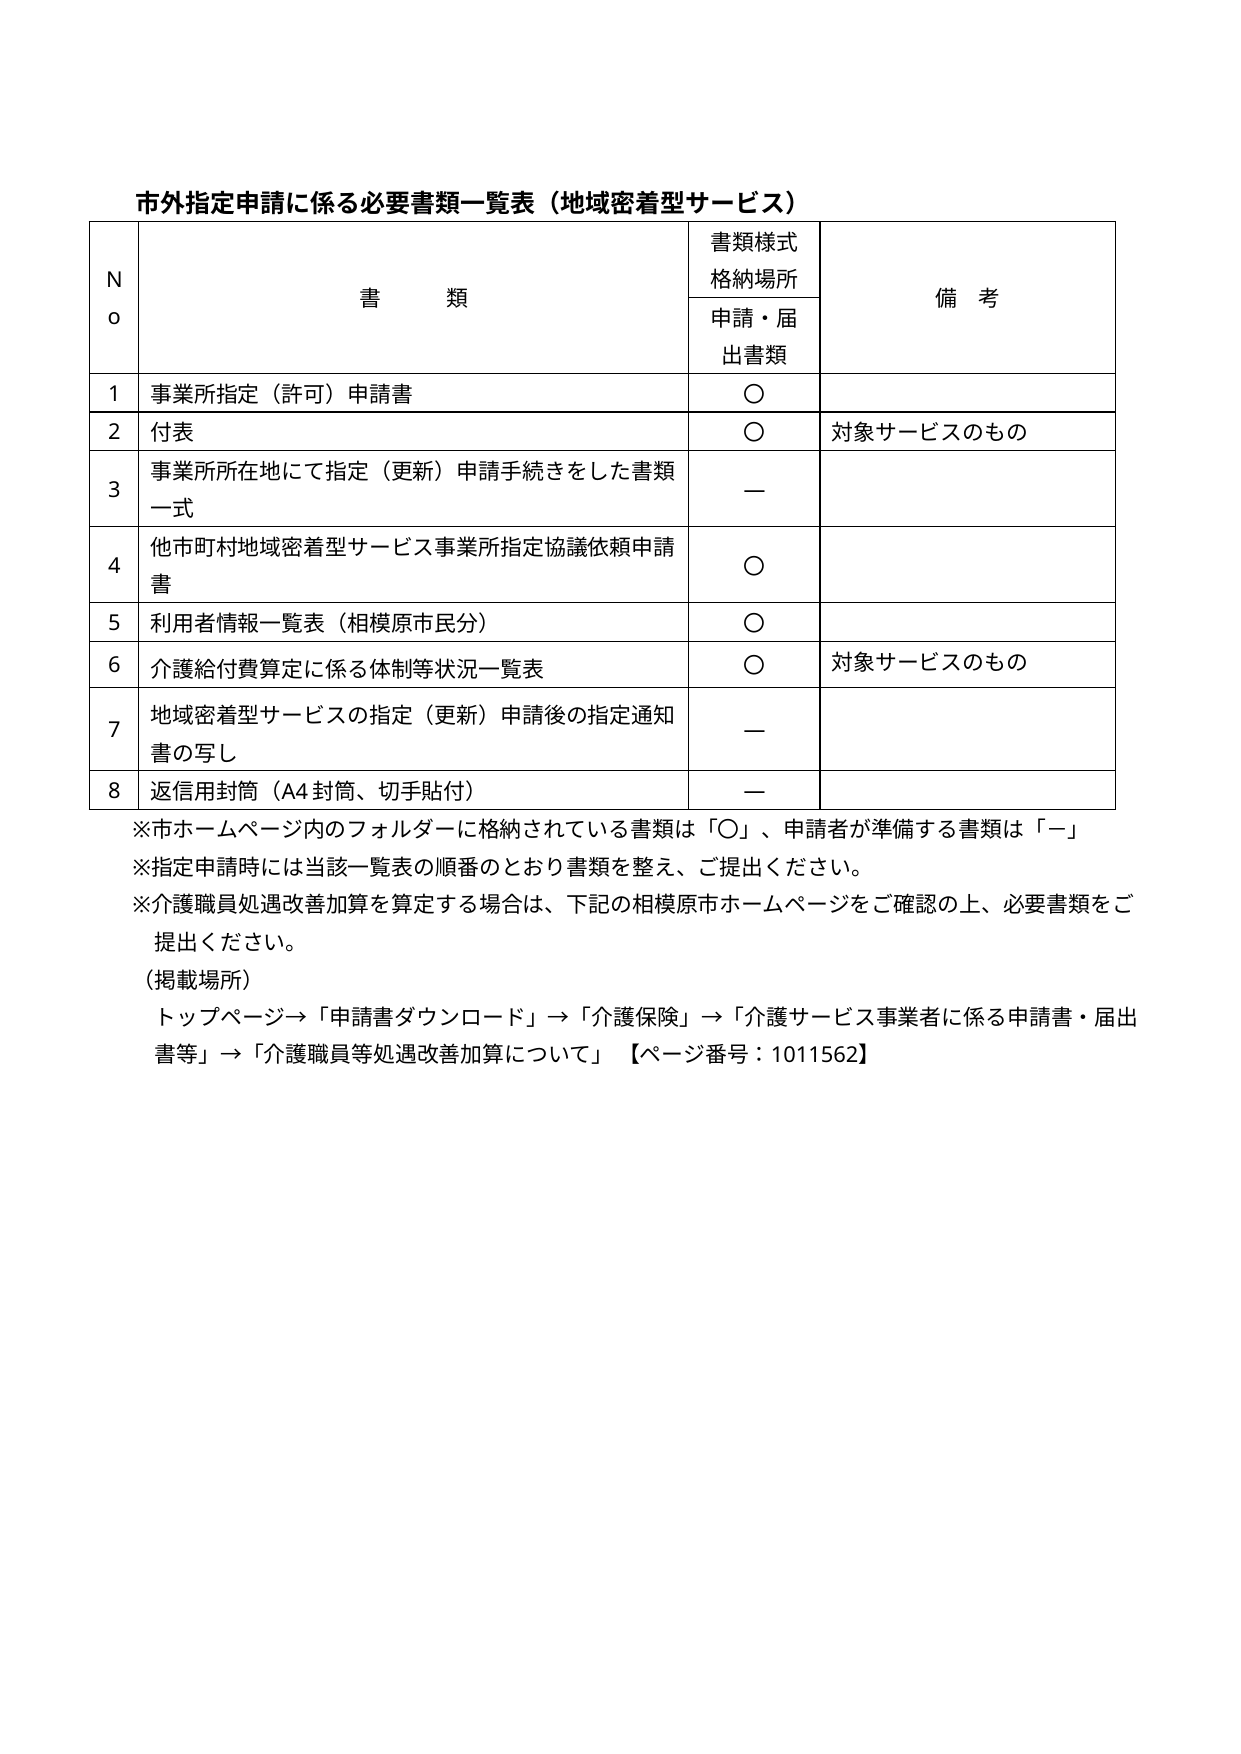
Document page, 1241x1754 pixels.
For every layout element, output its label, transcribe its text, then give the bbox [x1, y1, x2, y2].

table_cell 申請・届出書類 [689, 298, 819, 373]
table_cell 3 [90, 451, 138, 526]
table_cell 返信用封筒（A4封筒、切手貼付） [139, 771, 688, 809]
table_cell 〇 [689, 527, 819, 602]
text トップページ→「申請書ダウンロード」→「介護保険」→「介護サービス事業者に係る申請書・届出書等」→「介護職員等処遇改善加算について」 【ページ番号：1011562】 [154, 997, 1152, 1072]
table_cell 〇 [689, 374, 819, 411]
table_header 備 考 [821, 222, 1115, 373]
table_cell 2 [90, 413, 138, 450]
table_cell 6 [90, 642, 138, 687]
table_cell 事業所所在地にて指定（更新）申請手続きをした書類一式 [139, 451, 688, 526]
table_cell 地域密着型サービスの指定（更新）申請後の指定通知書の写し [139, 688, 688, 770]
table_cell ― [689, 451, 819, 526]
text ※市ホームページ内のフォルダーに格納されている書類は「〇」、申請者が準備する書類は「－」 [111, 810, 1152, 847]
table_cell [821, 451, 1115, 526]
table_cell [821, 527, 1115, 602]
table_cell [821, 603, 1115, 641]
table_cell [821, 374, 1115, 411]
table_cell 5 [90, 603, 138, 641]
table_header 書 類 [139, 222, 688, 373]
table_header No [90, 222, 138, 373]
table_cell 対象サービスのもの [821, 413, 1115, 450]
table_cell 〇 [689, 413, 819, 450]
table_cell 8 [90, 771, 138, 809]
table_cell 4 [90, 527, 138, 602]
text 市外指定申請に係る必要書類一覧表（地域密着型サービス） [111, 183, 1152, 221]
table_cell 〇 [689, 603, 819, 641]
table_cell 介護給付費算定に係る体制等状況一覧表 [139, 642, 688, 687]
table_header 書類様式格納場所 [689, 222, 819, 297]
table_cell 他市町村地域密着型サービス事業所指定協議依頼申請書 [139, 527, 688, 602]
table_cell 利用者情報一覧表（相模原市民分） [139, 603, 688, 641]
text ※指定申請時には当該一覧表の順番のとおり書類を整え、ご提出ください。 [111, 847, 1152, 885]
table_cell ― [689, 688, 819, 770]
table_cell [821, 771, 1115, 809]
table_cell 1 [90, 374, 138, 411]
table_cell ― [689, 771, 819, 809]
text ※介護職員処遇改善加算を算定する場合は、下記の相模原市ホームページをご確認の上、必要書類をご提出ください。 [132, 885, 1152, 960]
table_cell 7 [90, 688, 138, 770]
table_cell 事業所指定（許可）申請書 [139, 374, 688, 411]
text （掲載場所） [111, 960, 1152, 997]
table_cell 対象サービスのもの [821, 642, 1115, 687]
table_cell [821, 688, 1115, 770]
table_cell 〇 [689, 642, 819, 687]
table_cell 付表 [139, 413, 688, 450]
